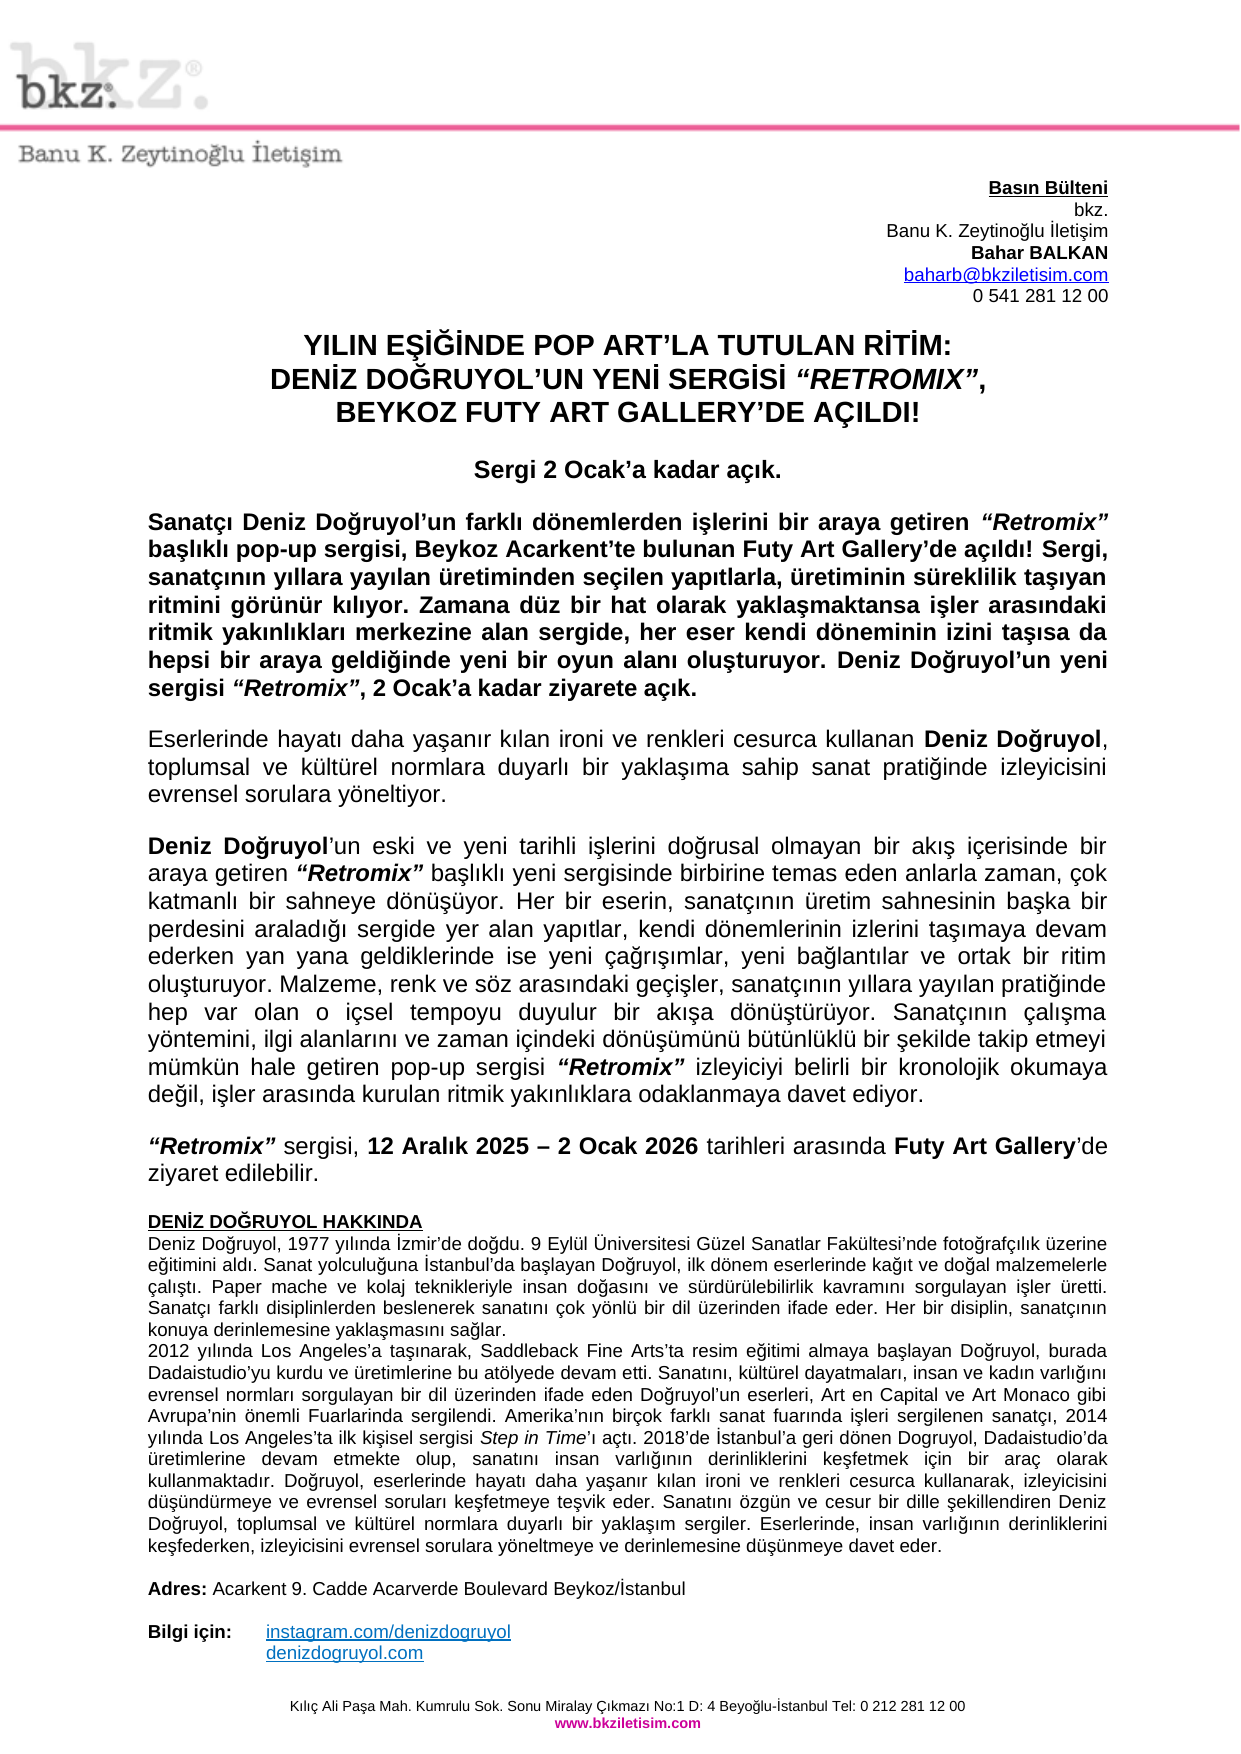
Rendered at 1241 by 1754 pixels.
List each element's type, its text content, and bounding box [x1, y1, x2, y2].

text DENİZ DOĞRUYOL HAKKINDA [148, 1211, 1108, 1232]
text Eserlerinde hayatı daha yaşanır kılan ironi ve renkleri cesurca kullanan Deniz Doğruyol, toplumsal ve kültürel normlara duyarlı bir yaklaşıma sahip sanat pratiğinde izleyicisini evrensel sorulara yöneltiyor. [148, 725, 1108, 808]
text Sergi 2 Ocak’a kadar açık. [148, 455, 1108, 484]
text 0 541 281 12 00 [738, 285, 1108, 307]
text Basın Bülteni [148, 177, 1108, 199]
text denizdogruyol.com [148, 1642, 1108, 1664]
text bkz. [738, 199, 1108, 220]
picture [0, 13, 1241, 187]
text Deniz Doğruyol’un eski ve yeni tarihli işlerini doğrusal olmayan bir akış içerisinde bir araya getiren “Retromix” başlıklı yeni sergisinde birbirine temas eden anlarla zaman, çok katmanlı bir sahneye dönüşüyor. Her bir eserin, sanatçının üretim sahnesinin başka bir perdesini araladığı sergide yer alan yapıtlar, kendi dönemlerinin izlerini taşımaya devam ederken yan yana geldiklerinde ise yeni çağrışımlar, yeni bağlantılar ve ortak bir ritim oluşturuyor. Malzeme, renk ve söz arasındaki geçişler, sanatçının yıllara yayılan pratiğinde hep var olan o içsel tempoyu duyulur bir akışa dönüştürüyor. Sanatçının çalışma yöntemini, ilgi alanlarını ve zaman içindeki dönüşümünü bütünlüklü bir şekilde takip etmeyi mümkün hale getiren pop-up sergisi “Retromix” izleyiciyi belirli bir kronolojik okumaya değil, işler arasında kurulan ritmik yakınlıklara odaklanmaya davet ediyor. [148, 832, 1108, 1108]
text 2012 yılında Los Angeles’a taşınarak, Saddleback Fine Arts’ta resim eğitimi almaya başlayan Doğruyol, burada Dadaistudio’yu kurdu ve üretimlerine bu atölyede devam etti. Sanatını, kültürel dayatmaları, insan ve kadın varlığını evrensel normları sorgulayan bir dil üzerinden ifade eden Doğruyol’un eserleri, Art en Capital ve Art Monaco gibi Avrupa’nin önemli Fuarlarinda sergilendi. Amerika’nın birçok farklı sanat fuarında işleri sergilenen sanatçı, 2014 yılında Los Angeles’ta ilk kişisel sergisi Step in Time’ı açtı. 2018’de İstanbul’a geri dönen Dogruyol, Dadaistudio’da üretimlerine devam etmekte olup, sanatını insan varlığının derinliklerini keşfetmek için bir araç olarak kullanmaktadır. Doğruyol, eserlerinde hayatı daha yaşanır kılan ironi ve renkleri cesurca kullanarak, izleyicisini düşündürmeye ve evrensel soruları keşfetmeye teşvik eder. Sanatını özgün ve cesur bir dille şekillendiren Deniz Doğruyol, toplumsal ve kültürel normlara duyarlı bir yaklaşım sergiler. Eserlerinde, insan varlığının derinliklerini keşfederken, izleyicisini evrensel sorulara yöneltmeye ve derinlemesine düşünmeye davet eder. [148, 1340, 1108, 1556]
text YILIN EŞİĞİNDE POP ART’LA TUTULAN RİTİM: [148, 328, 1108, 362]
text baharb@bkziletisim.com [738, 263, 1108, 285]
text Deniz Doğruyol, 1977 yılında İzmir’de doğdu. 9 Eylül Üniversitesi Güzel Sanatlar Fakültesi’nde fotoğrafçılık üzerine eğitimini aldı. Sanat yolculuğuna İstanbul’da başlayan Doğruyol, ilk dönem eserlerinde kağıt ve doğal malzemelerle çalıştı. Paper mache ve kolaj teknikleriyle insan doğasını ve sürdürülebilirlik kavramını sorgulayan işler üretti. Sanatçı farklı disiplinlerden beslenerek sanatını çok yönlü bir dil üzerinden ifade eder. Her bir disiplin, sanatçının konuya derinlemesine yaklaşmasını sağlar. [148, 1232, 1108, 1340]
text Sanatçı Deniz Doğruyol’un farklı dönemlerden işlerini bir araya getiren “Retromix” başlıklı pop-up sergisi, Beykoz Acarkent’te bulunan Futy Art Gallery’de açıldı! Sergi, sanatçının yıllara yayılan üretiminden seçilen yapıtlarla, üretiminin süreklilik taşıyan ritmini görünür kılıyor. Zamana düz bir hat olarak yaklaşmaktansa işler arasındaki ritmik yakınlıkları merkezine alan sergide, her eser kendi döneminin izini taşısa da hepsi bir araya geldiğinde yeni bir oyun alanı oluşturuyor. Deniz Doğruyol’un yeni sergisi “Retromix”, 2 Ocak’a kadar ziyarete açık. [148, 508, 1108, 701]
text BEYKOZ FUTY ART GALLERY’DE AÇILDI! [148, 395, 1108, 429]
text Bilgi için: instagram.com/denizdogruyol [148, 1621, 1108, 1642]
text Banu K. Zeytinoğlu İletişim [738, 220, 1108, 242]
text “Retromix” sergisi, 12 Aralık 2025 – 2 Ocak 2026 tarihleri arasında Futy Art Gallery’de ziyaret edilebilir. [148, 1132, 1108, 1187]
text Adres: Acarkent 9. Cadde Acarverde Boulevard Beykoz/İstanbul [148, 1577, 1108, 1599]
text Bahar BALKAN [738, 242, 1108, 263]
text DENİZ DOĞRUYOL’UN YENİ SERGİSİ “RETROMIX”, [148, 362, 1108, 395]
